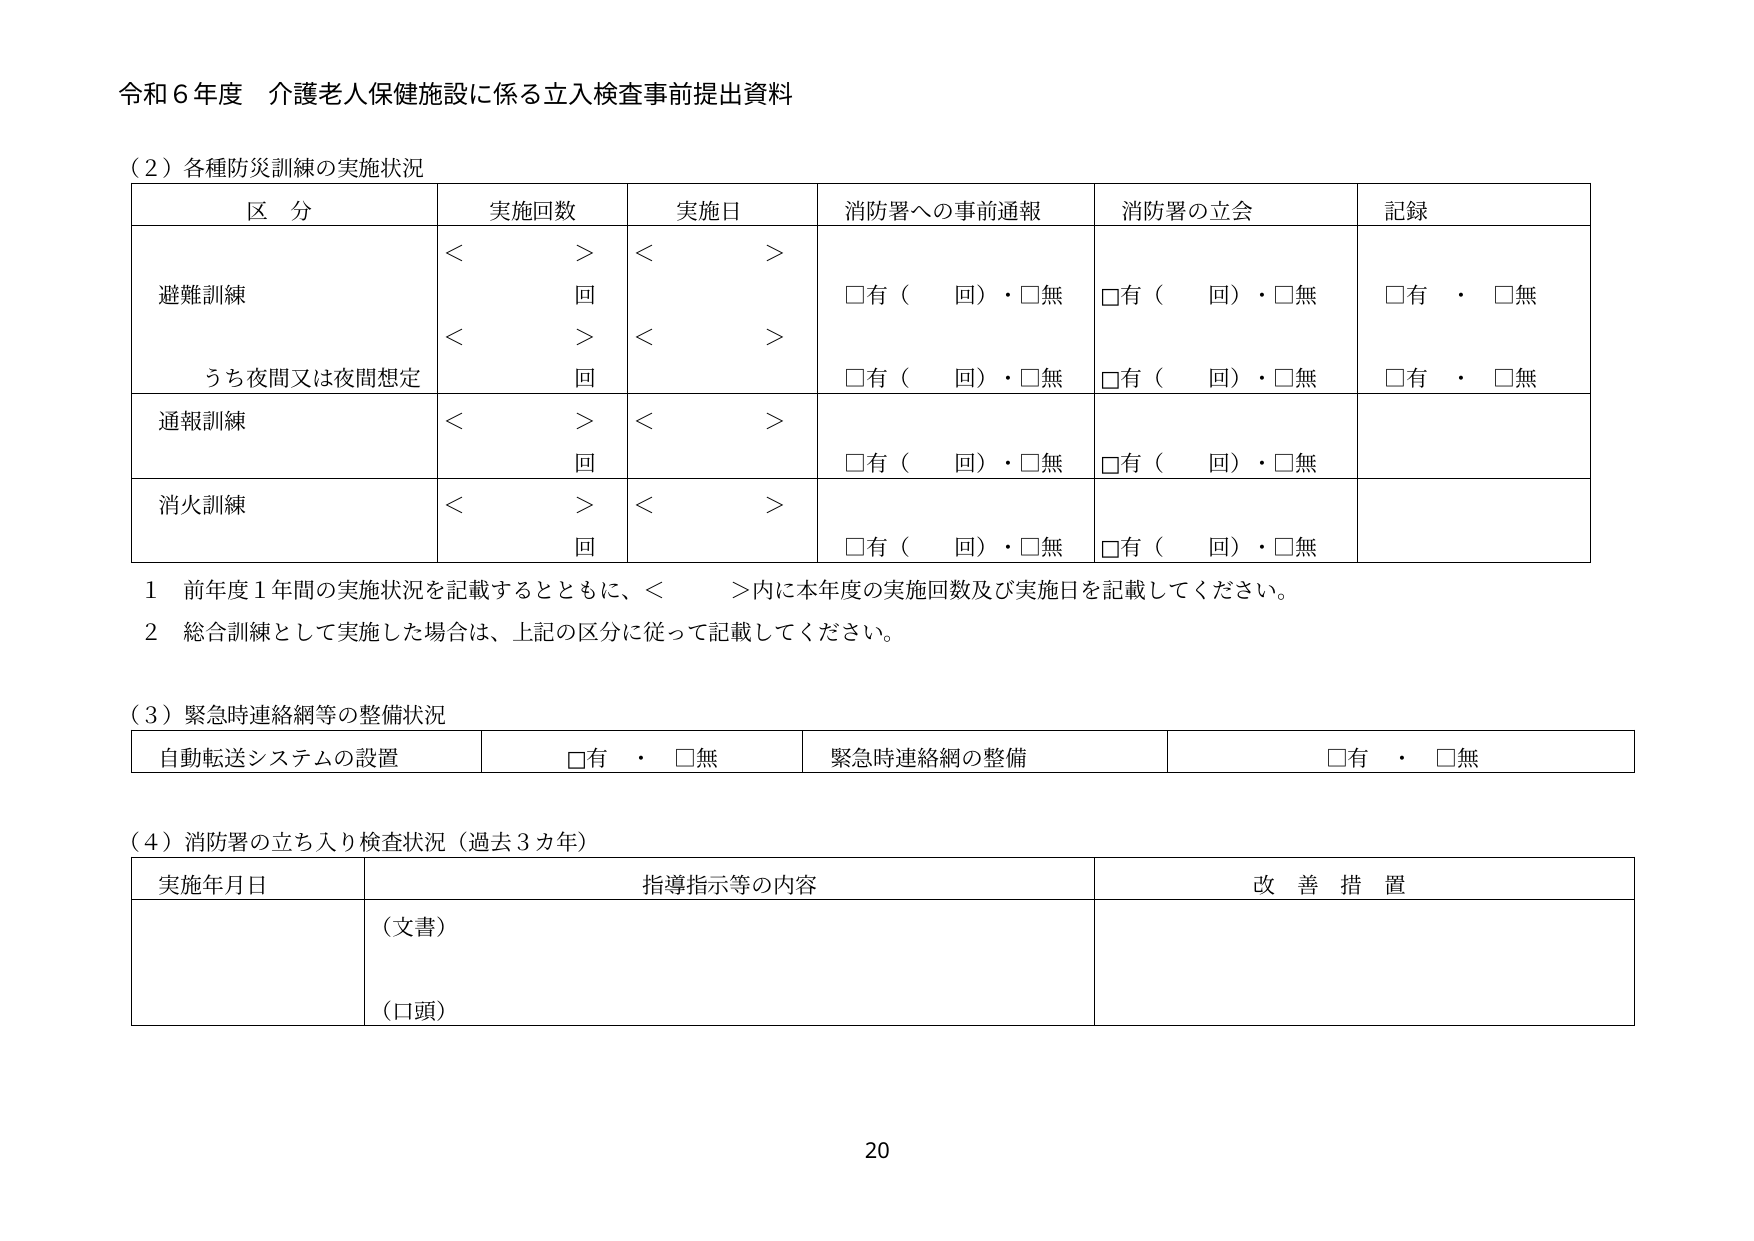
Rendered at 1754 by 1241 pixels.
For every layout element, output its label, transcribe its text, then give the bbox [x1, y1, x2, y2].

table_header 自動転送システムの設置 [132, 731, 481, 772]
table_cell [1358, 394, 1590, 477]
table_cell ＜ ＞ ＜ ＞ [628, 226, 817, 393]
table_cell [132, 900, 364, 1025]
table_cell 有（ 回）・無 [818, 479, 1094, 562]
table_header 記録 [1358, 184, 1590, 225]
text （４）消防署の立ち入り検査状況（過去３カ年） [118, 815, 1636, 857]
table_cell 有 ・ 無 有 ・ 無 [1358, 226, 1590, 393]
table_cell 有（ 回）・無 [1095, 394, 1357, 477]
table_cell ＜ ＞ 回 ＜ ＞ 回 [438, 226, 627, 393]
text ２ 総合訓練として実施した場合は、上記の区分に従って記載してください。 [118, 604, 1636, 646]
table_cell ＜ ＞ [628, 394, 817, 477]
table_header 指導指示等の内容 [365, 858, 1094, 899]
text １ 前年度１年間の実施状況を記載するとともに、＜ ＞内に本年度の実施回数及び実施日を記載してください。 [118, 563, 1636, 604]
table_cell （文書） （口頭） [365, 900, 1094, 1025]
table_cell ＜ ＞ 回 [438, 394, 627, 477]
table_cell 消火訓練 [132, 479, 437, 562]
table_cell 通報訓練 [132, 394, 437, 477]
table_cell 有（ 回）・無 有（ 回）・無 [1095, 226, 1357, 393]
table_header 消防署の立会 [1095, 184, 1357, 225]
table_cell ＜ ＞ [628, 479, 817, 562]
table_cell 避難訓練 うち夜間又は夜間想定 [132, 226, 437, 393]
table_header 実施回数 [438, 184, 627, 225]
table_cell [1095, 900, 1634, 1025]
table_header 改 善 措 置 [1095, 858, 1634, 899]
table_cell 有（ 回）・無 [818, 394, 1094, 477]
table_cell 有（ 回）・無 有（ 回）・無 [818, 226, 1094, 393]
table_header 区 分 [132, 184, 437, 225]
table_cell 有（ 回）・無 [1095, 479, 1357, 562]
table_header 緊急時連絡網の整備 [803, 731, 1167, 772]
table_header 実施日 [628, 184, 817, 225]
table_header 有 ・ 無 [482, 731, 802, 772]
table_header 消防署への事前通報 [818, 184, 1094, 225]
table_header 実施年月日 [132, 858, 364, 899]
text （３）緊急時連絡網等の整備状況 [118, 688, 1636, 729]
text ■ 非常食（水）の整備状況 備蓄の有無 有（ 日分） ・ 無（２）各種防災訓練の実施状況 [118, 141, 1636, 183]
table_header 有 ・ 無 [1168, 731, 1634, 772]
table_cell [1358, 479, 1590, 562]
table_cell ＜ ＞ 回 [438, 479, 627, 562]
